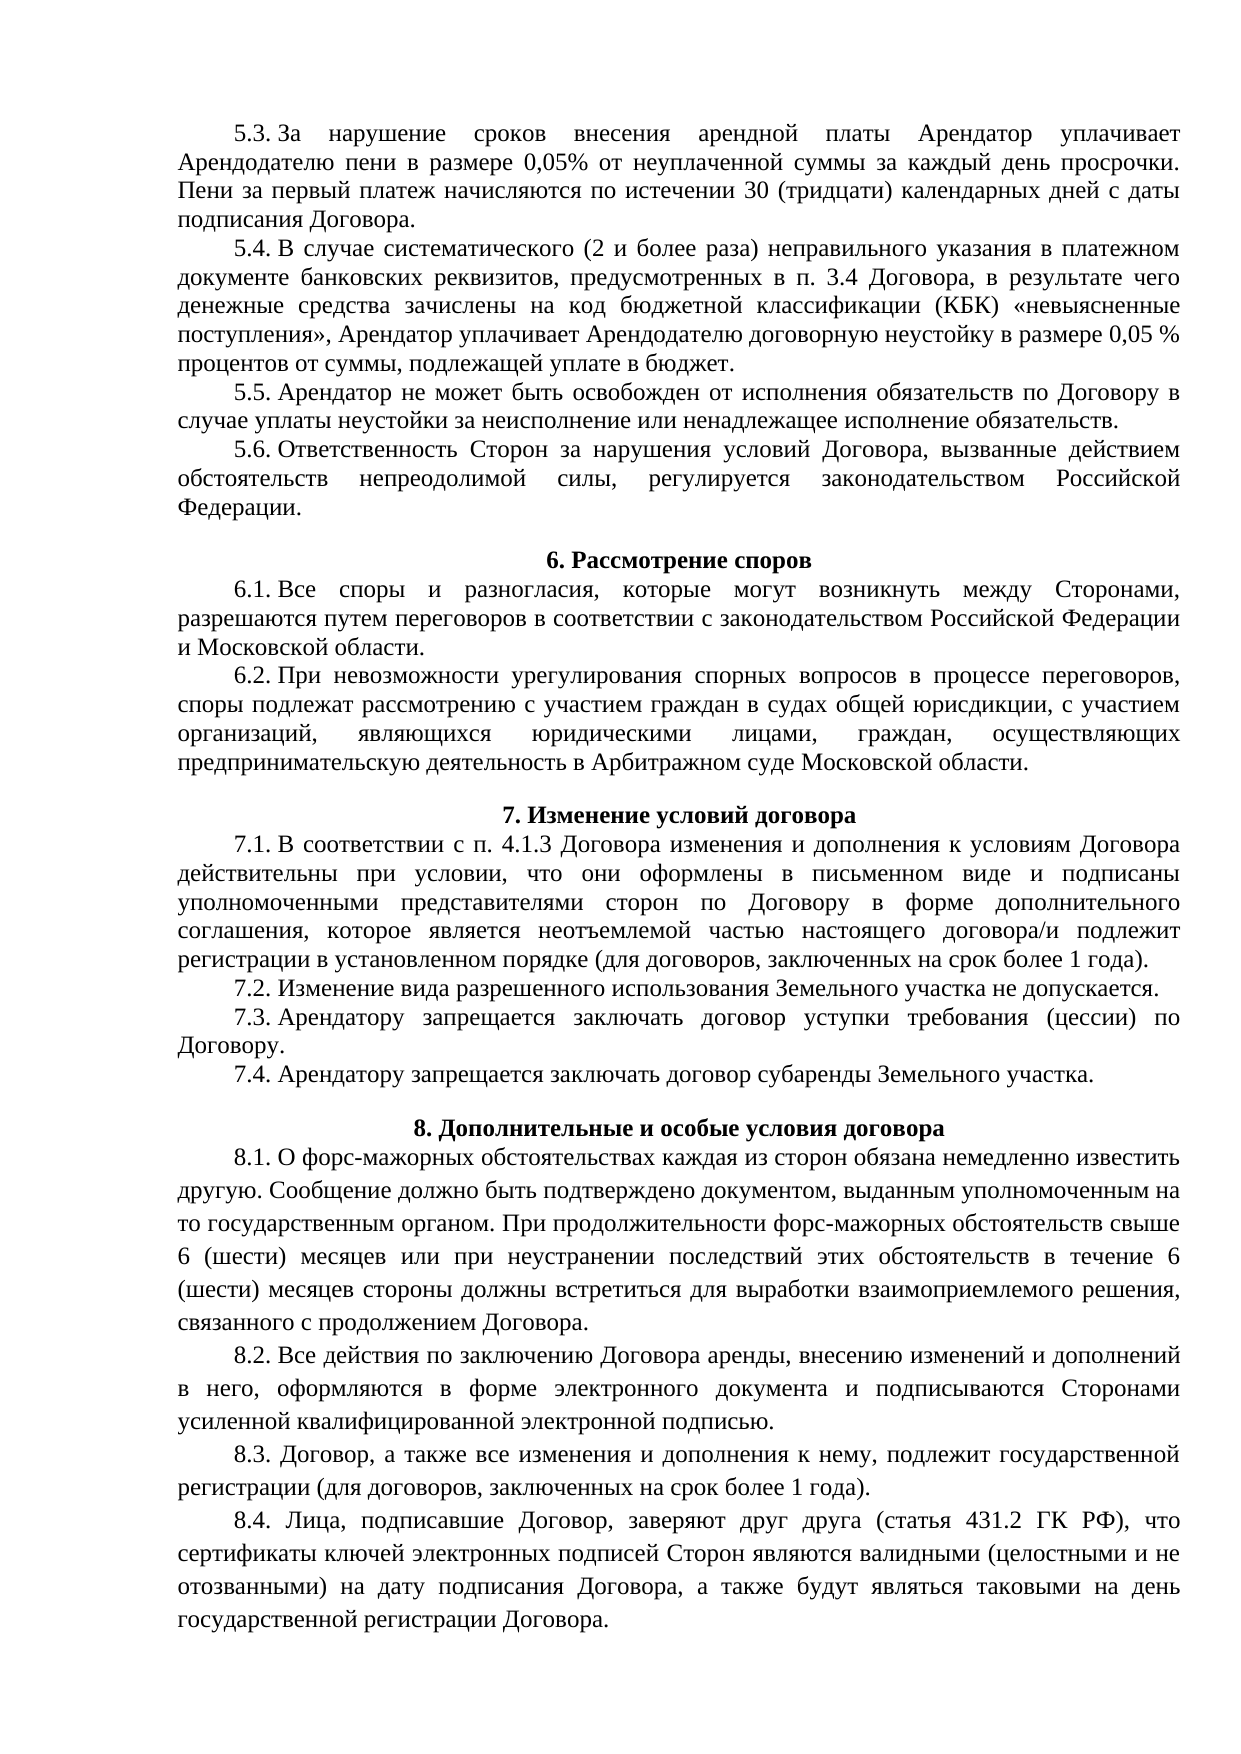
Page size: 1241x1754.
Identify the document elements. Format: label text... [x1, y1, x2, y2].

text 7.4. Арендатору запрещается заключать договор субаренды Земельного участка. [177, 1059, 1181, 1088]
text 8.2. Все действия по заключению Договора аренды, внесению изменений и дополнений в него, оформляются в форме электронного документа и подписываются Сторонами усиленной квалифицированной электронной подписью. [177, 1340, 1181, 1435]
text 8.3. Договор, а также все изменения и дополнения к нему, подлежит государственной регистрации (для договоров, заключенных на срок более 1 года). [177, 1439, 1181, 1501]
text 6.1. Все споры и разногласия, которые могут возникнуть между Сторонами, разрешаются путем переговоров в соответствии с законодательством Российской Федерации и Московской области. [177, 574, 1181, 661]
text 5.5. Арендатор не может быть освобожден от исполнения обязательств по Договору в случае уплаты неустойки за неисполнение или ненадлежащее исполнение обязательств. [177, 377, 1181, 434]
text 5.3. За нарушение сроков внесения арендной платы Арендатор уплачивает Арендодателю пени в размере 0,05% от неуплаченной суммы за каждый день просрочки. Пени за первый платеж начисляются по истечении 30 (тридцати) календарных дней с даты подписания Договора. [177, 118, 1181, 233]
text 7.2. Изменение вида разрешенного использования Земельного участка не допускается. [177, 973, 1181, 1002]
text 6.2. При невозможности урегулирования спорных вопросов в процессе переговоров, споры подлежат рассмотрению с участием граждан в судах общей юрисдикции, с участием организаций, являющихся юридическими лицами, граждан, осуществляющих предпринимательскую деятельность в Арбитражном суде Московской области. [177, 661, 1181, 776]
text 8. Дополнительные и особые условия договора [177, 1113, 1181, 1142]
text 5.6. Ответственность Сторон за нарушения условий Договора, вызванные действием обстоятельств непреодолимой силы, регулируется законодательством Российской Федерации. [177, 434, 1181, 521]
text 7.3. Арендатору запрещается заключать договор уступки требования (цессии) по Договору. [177, 1002, 1181, 1059]
text 5.4. В случае систематического (2 и более раза) неправильного указания в платежном документе банковских реквизитов, предусмотренных в п. 3.4 Договора, в результате чего денежные средства зачислены на код бюджетной классификации (КБК) «невыясненные поступления», Арендатор уплачивает Арендодателю договорную неустойку в размере 0,05 % процентов от суммы, подлежащей уплате в бюджет. [177, 233, 1181, 377]
text 6. Рассмотрение споров [177, 546, 1181, 574]
text 7.1. В соответствии с п. 4.1.3 Договора изменения и дополнения к условиям Договора действительны при условии, что они оформлены в письменном виде и подписаны уполномоченными представителями сторон по Договору в форме дополнительного соглашения, которое является неотъемлемой частью настоящего договора/и подлежит регистрации в установленном порядке (для договоров, заключенных на срок более 1 года). [177, 829, 1181, 973]
text 8.1. О форс-мажорных обстоятельствах каждая из сторон обязана немедленно известить другую. Сообщение должно быть подтверждено документом, выданным уполномоченным на то государственным органом. При продолжительности форс-мажорных обстоятельств свыше 6 (шести) месяцев или при неустранении последствий этих обстоятельств в течение 6 (шести) месяцев стороны должны встретиться для выработки взаимоприемлемого решения, связанного с продолжением Договора. [177, 1142, 1181, 1336]
text 8.4. Лица, подписавшие Договор, заверяют друг друга (статья 431.2 ГК РФ), что сертификаты ключей электронных подписей Сторон являются валидными (целостными и не отозванными) на дату подписания Договора, а также будут являться таковыми на день государственной регистрации Договора. [177, 1505, 1181, 1633]
text 7. Изменение условий договора [177, 801, 1181, 829]
